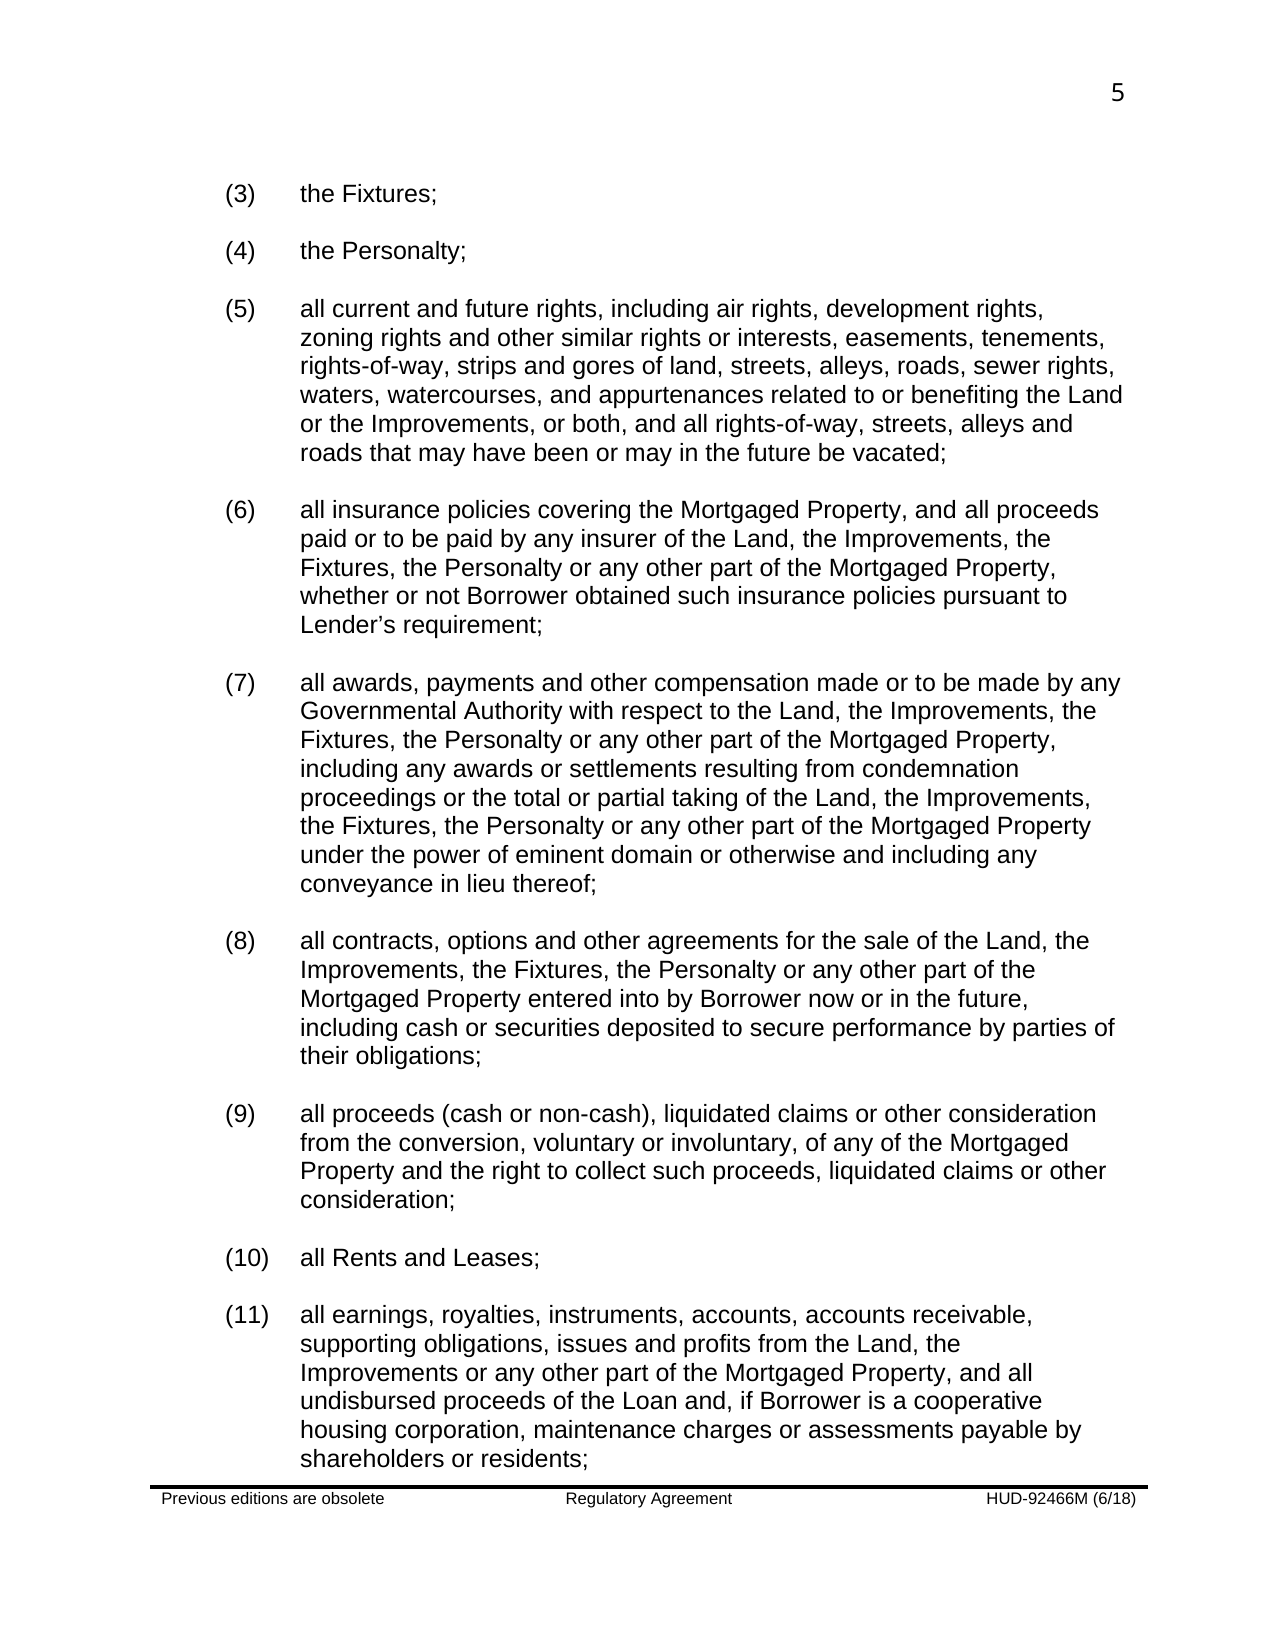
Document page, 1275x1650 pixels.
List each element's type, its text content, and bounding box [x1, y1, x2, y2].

list all insurance policies covering the Mortgaged Property, and all proceeds paid or to be paid by any insurer of the Land, the Improvements, the Fixtures, the Personalty or any other part of the Mortgaged Property, whether or not Borrower obtained such insurance policies pursuant to Lender’s requirement; [225, 495, 1125, 639]
list all proceeds (cash or non-cash), liquidated claims or other consideration from the conversion, voluntary or involuntary, of any of the Mortgaged Property and the right to collect such proceeds, liquidated claims or other consideration; [225, 1099, 1125, 1214]
list all awards, payments and other compensation made or to be made by any Governmental Authority with respect to the Land, the Improvements, the Fixtures, the Personalty or any other part of the Mortgaged Property, including any awards or settlements resulting from condemnation proceedings or the total or partial taking of the Land, the Improvements, the Fixtures, the Personalty or any other part of the Mortgaged Property under the power of eminent domain or otherwise and including any conveyance in lieu thereof; [225, 667, 1125, 897]
list the Personalty; [225, 236, 1125, 265]
list all contracts, options and other agreements for the sale of the Land, the Improvements, the Fixtures, the Personalty or any other part of the Mortgaged Property entered into by Borrower now or in the future, including cash or securities deposited to secure performance by parties of their obligations; [225, 926, 1125, 1070]
list the Fixtures; [225, 179, 1125, 207]
list all Rents and Leases; [225, 1242, 1125, 1271]
list all earnings, royalties, instruments, accounts, accounts receivable, supporting obligations, issues and profits from the Land, the Improvements or any other part of the Mortgaged Property, and all undisbursed proceeds of the Loan and, if Borrower is a cooperative housing corporation, maintenance charges or assessments payable by shareholders or residents; [225, 1300, 1125, 1472]
list all current and future rights, including air rights, development rights, zoning rights and other similar rights or interests, easements, tenements, rights-of-way, strips and gores of land, streets, alleys, roads, sewer rights, waters, watercourses, and appurtenances related to or benefiting the Land or the Improvements, or both, and all rights-of-way, streets, alleys and roads that may have been or may in the future be vacated; [225, 294, 1125, 466]
